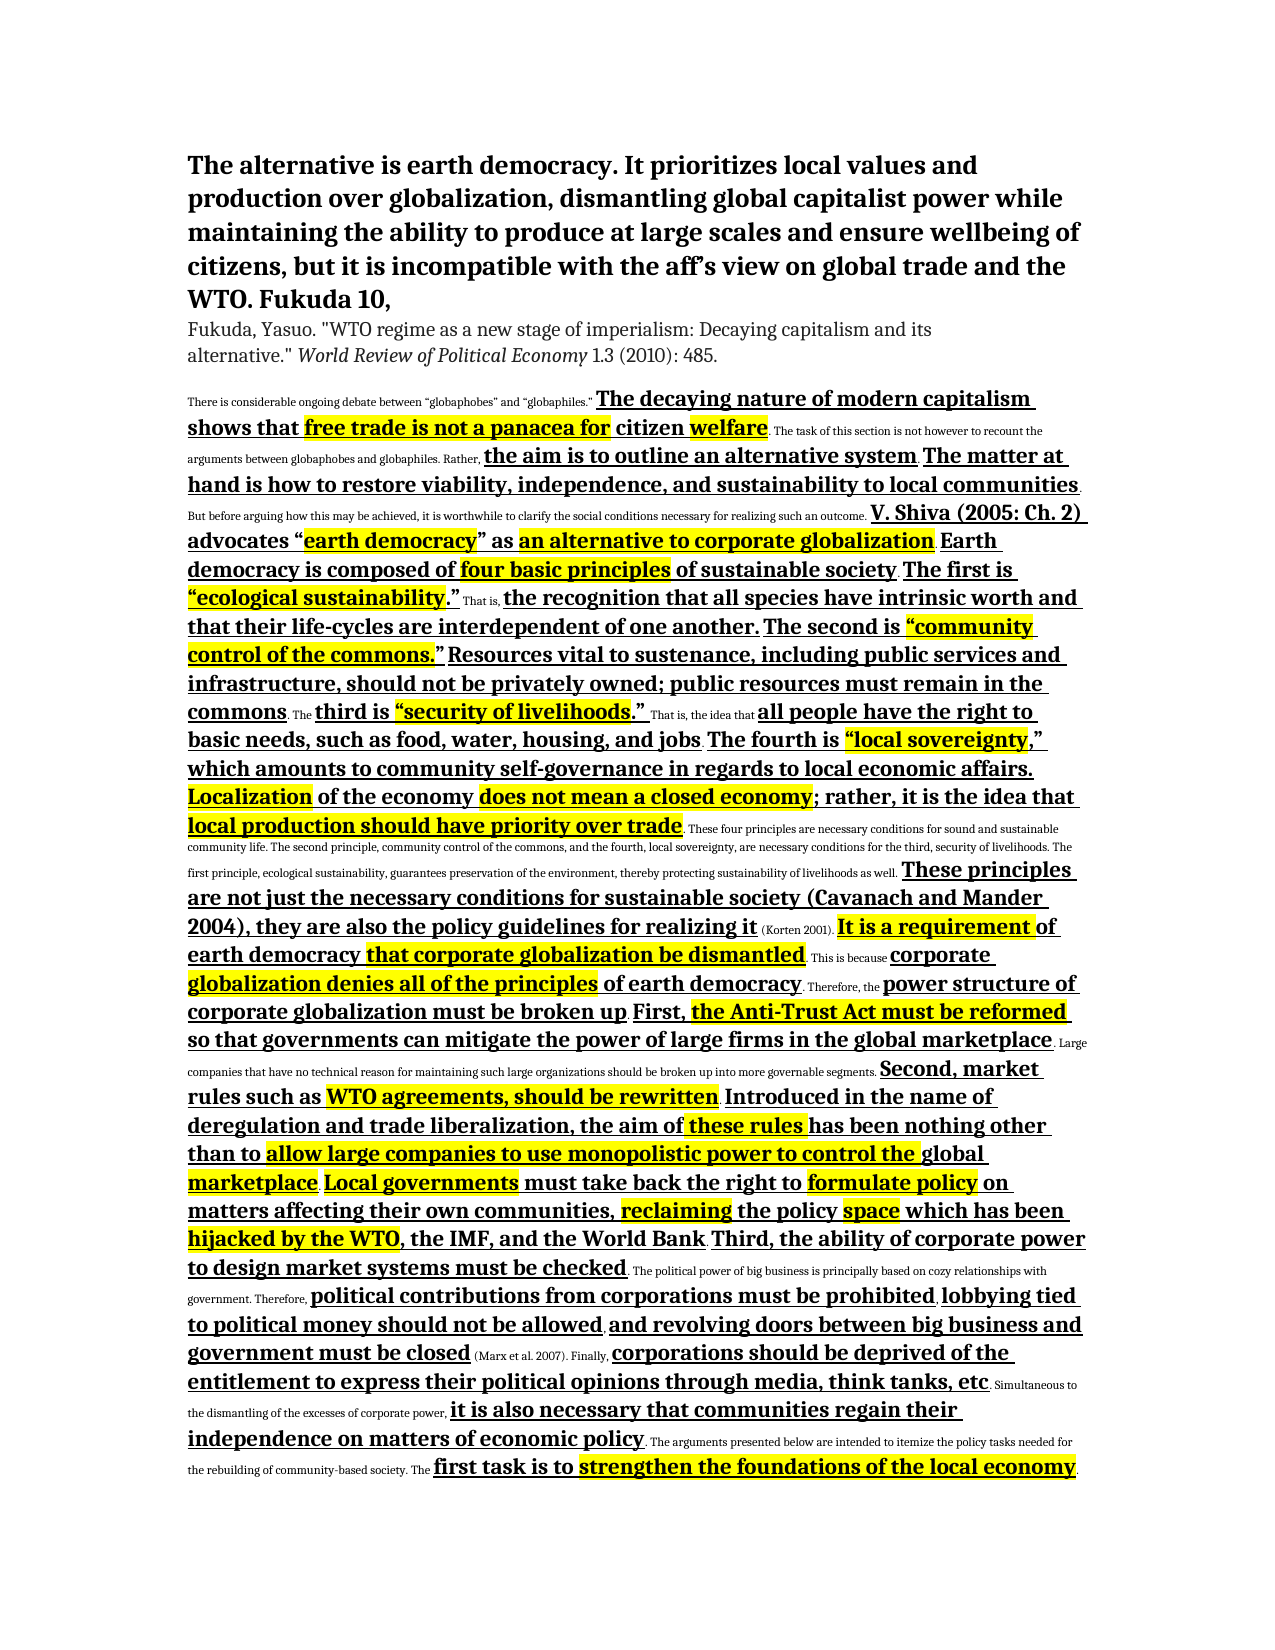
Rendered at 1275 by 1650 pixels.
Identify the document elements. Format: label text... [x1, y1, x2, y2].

subtitle The alternative is earth democracy. It prioritizes local values and production over globalization, dismantling global capitalist power while maintaining the ability to produce at large scales and ensure wellbeing of citizens, but it is incompatible with the aff’s view on global trade and the WTO. Fukuda 10, [187, 150, 1087, 315]
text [187, 386, 1087, 1480]
text Fukuda, Yasuo. "WTO regime as a new stage of imperialism: Decaying capitalism and its alternative." World Review of Political Economy 1.3 (2010): 485. [187, 318, 1087, 367]
